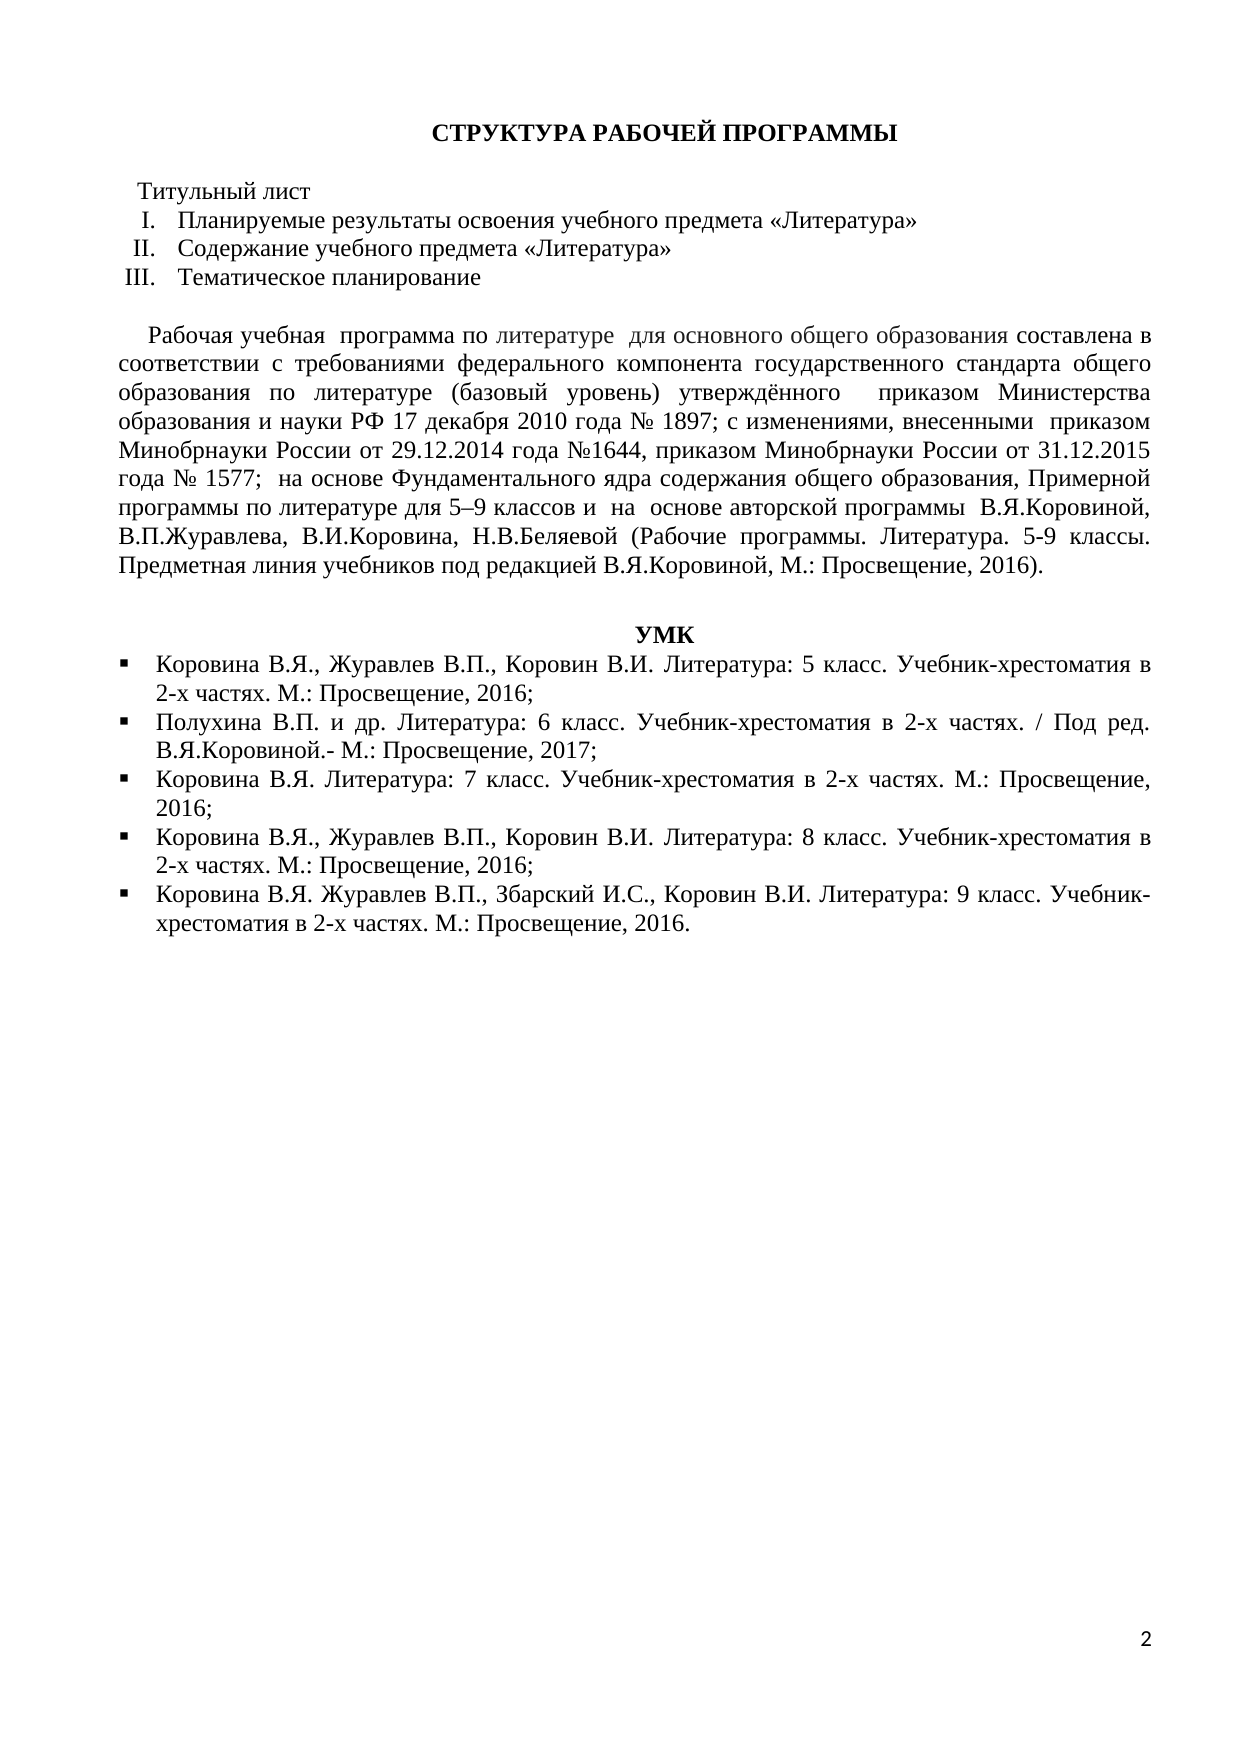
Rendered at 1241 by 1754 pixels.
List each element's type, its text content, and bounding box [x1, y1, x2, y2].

text УМК [177, 621, 1152, 649]
text Рабочая учебная программа по литературе для основного общего образования составлена в соответствии с требованиями федерального компонента государственного стандарта общего образования по литературе (базовый уровень) утверждённого приказом Министерства образования и науки РФ 17 декабря 2010 года № 1897; с изменениями, внесенными приказом Минобрнауки России от 29.12.2014 года №1644, приказом Минобрнауки России от 31.12.2015 года № 1577; на основе Фундаментального ядра содержания общего образования, Примерной программы по литературе для 5–9 классов и на основе авторской программы В.Я.Коровиной, В.П.Журавлева, В.И.Коровина, Н.В.Беляевой (Рабочие программы. Литература. 5-9 классы. Предметная линия учебников под редакцией В.Я.Коровиной, М.: Просвещение, 2016). [118, 320, 1152, 578]
list Содержание учебного предмета «Литература» [156, 233, 1152, 262]
list Планируемые результаты освоения учебного предмета «Литература» [156, 205, 1152, 233]
text Титульный лист [118, 176, 1152, 205]
list Коровина В.Я. Литература: 7 класс. Учебник-хрестоматия в 2-х частях. М.: Просвещение, 2016; [118, 764, 1152, 822]
list Тематическое планирование [156, 262, 1152, 291]
list Коровина В.Я., Журавлев В.П., Коровин В.И. Литература: 8 класс. Учебник-хрестоматия в 2-х частях. М.: Просвещение, 2016; [118, 822, 1152, 879]
list Полухина В.П. и др. Литература: 6 класс. Учебник-хрестоматия в 2-х частях. / Под ред. В.Я.Коровиной.- М.: Просвещение, 2017; [118, 707, 1152, 764]
list Коровина В.Я. Журавлев В.П., Збарский И.С., Коровин В.И. Литература: 9 класс. Учебник-хрестоматия в 2-х частях. М.: Просвещение, 2016. [118, 879, 1152, 937]
text СТРУКТУРА РАБОЧЕЙ ПРОГРАММЫ [177, 118, 1152, 147]
list Коровина В.Я., Журавлев В.П., Коровин В.И. Литература: 5 класс. Учебник-хрестоматия в 2-х частях. М.: Просвещение, 2016; [118, 649, 1152, 707]
